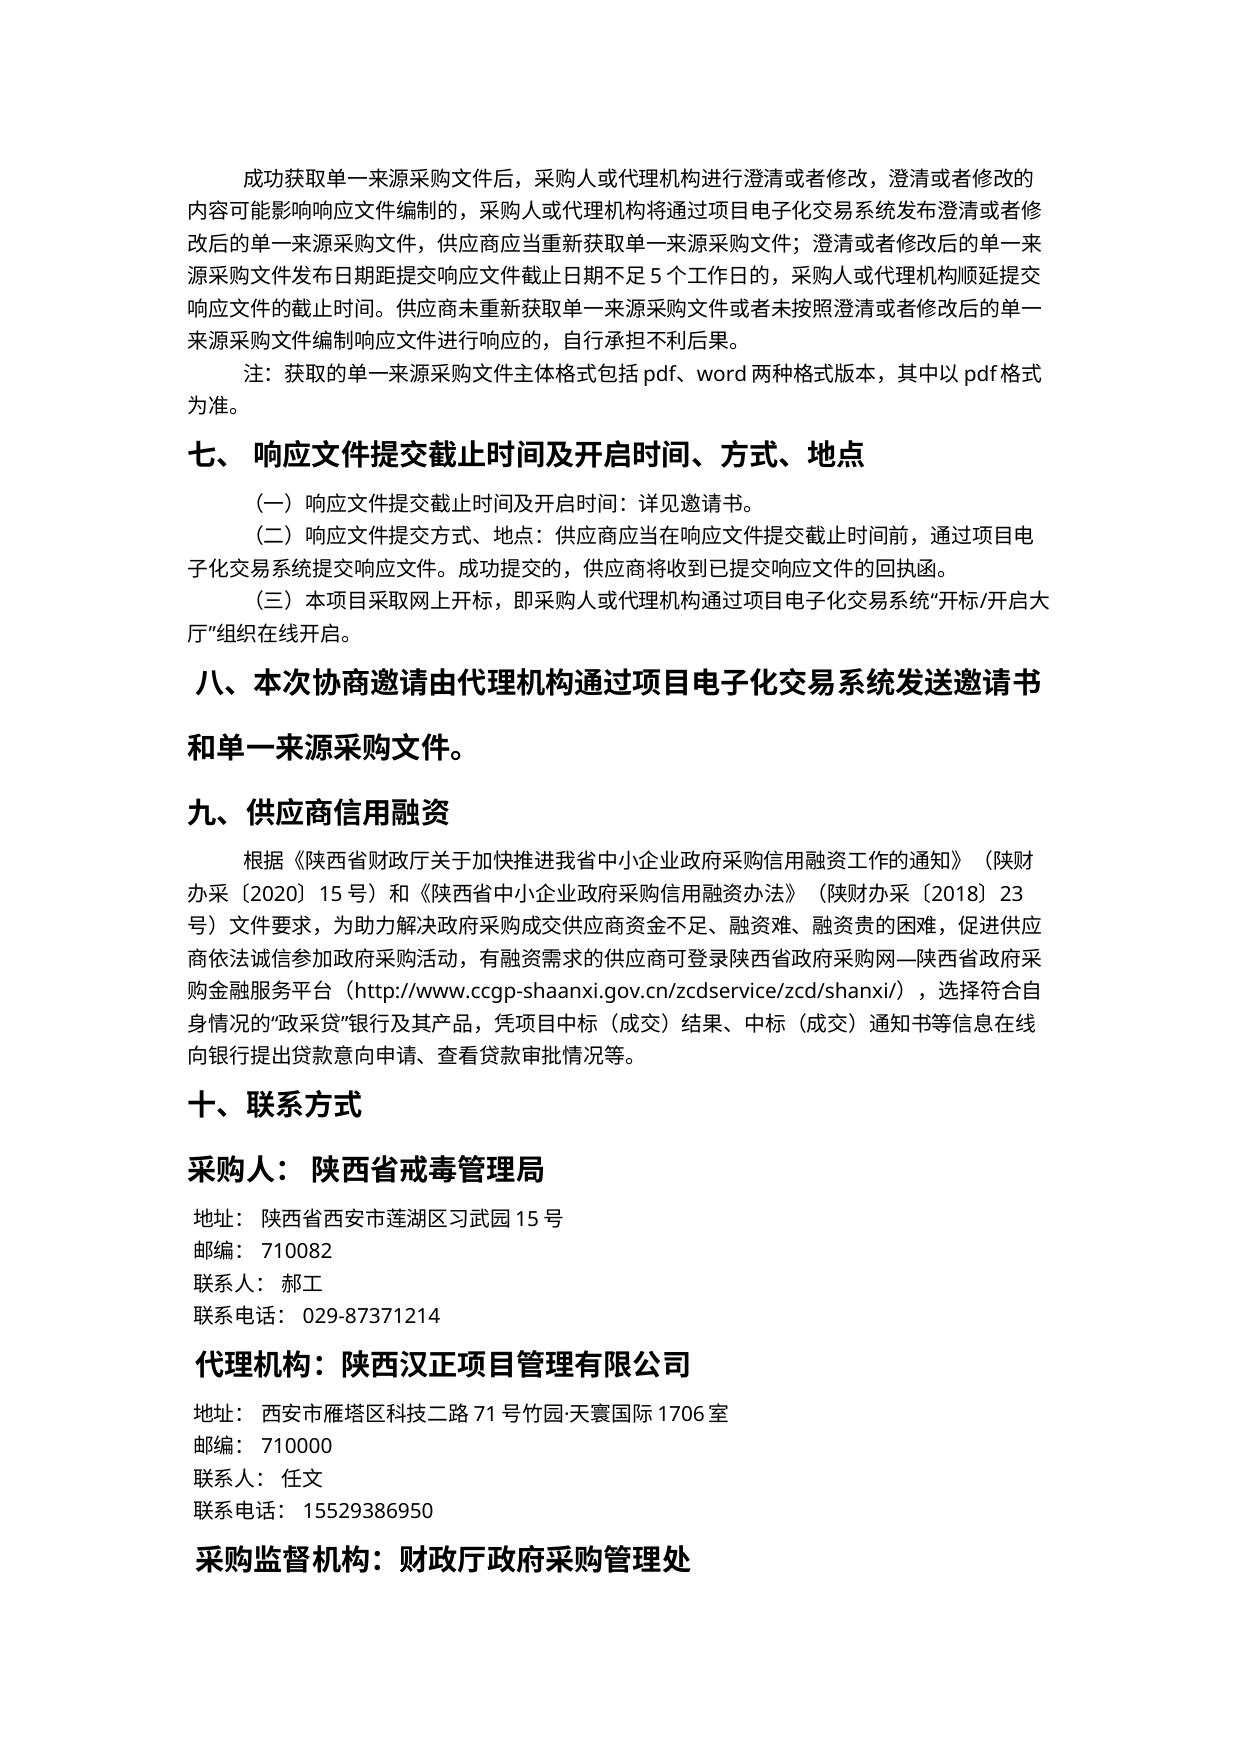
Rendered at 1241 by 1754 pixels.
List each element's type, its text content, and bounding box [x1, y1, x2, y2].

text 成功获取单一来源采购文件后，采购人或代理机构进行澄清或者修改，澄清或者修改的内容可能影响响应文件编制的，采购人或代理机构将通过项目电子化交易系统发布澄清或者修改后的单一来源采购文件，供应商应当重新获取单一来源采购文件；澄清或者修改后的单一来源采购文件发布日期距提交响应文件截止日期不足5个工作日的，采购人或代理机构顺延提交响应文件的截止时间。供应商未重新获取单一来源采购文件或者未按照澄清或者修改后的单一来源采购文件编制响应文件进行响应的，自行承担不利后果。 [187, 162, 1053, 357]
text 八、本次协商邀请由代理机构通过项目电子化交易系统发送邀请书和单一来源采购文件。 [187, 649, 1053, 779]
text 联系人： 任文 [187, 1462, 1053, 1494]
text 根据《陕西省财政厅关于加快推进我省中小企业政府采购信用融资工作的通知》（陕财办采〔2020〕15 号）和《陕西省中小企业政府采购信用融资办法》（陕财办采〔2018〕23 号）文件要求，为助力解决政府采购成交供应商资金不足、融资难、融资贵的困难，促进供应商依法诚信参加政府采购活动，有融资需求的供应商可登录陕西省政府采购网—陕西省政府采购金融服务平台（http://www.ccgp-shaanxi.gov.cn/zcdservice/zcd/shanxi/），选择符合自身情况的“政采贷”银行及其产品，凭项目中标（成交）结果、中标（成交）通知书等信息在线向银行提出贷款意向申请、查看贷款审批情况等。 [187, 844, 1053, 1072]
text 邮编： 710082 [187, 1234, 1053, 1267]
text 七、 响应文件提交截止时间及开启时间、方式、地点 [187, 422, 1053, 487]
text 代理机构：陕西汉正项目管理有限公司 [187, 1332, 1053, 1397]
text 十、联系方式 [187, 1072, 1053, 1137]
text （一）响应文件提交截止时间及开启时间：详见邀请书。 [187, 487, 1053, 519]
text 联系人： 郝工 [187, 1267, 1053, 1299]
text 地址： 陕西省西安市莲湖区习武园15号 [187, 1202, 1053, 1234]
text （三）本项目采取网上开标，即采购人或代理机构通过项目电子化交易系统“开标/开启大厅”组织在线开启。 [187, 584, 1053, 649]
text 采购监督机构：财政厅政府采购管理处 [187, 1527, 1053, 1592]
text 联系电话： 029-87371214 [187, 1299, 1053, 1332]
text 注：获取的单一来源采购文件主体格式包括pdf、word两种格式版本，其中以pdf格式为准。 [187, 357, 1053, 422]
text （二）响应文件提交方式、地点：供应商应当在响应文件提交截止时间前，通过项目电子化交易系统提交响应文件。成功提交的，供应商将收到已提交响应文件的回执函。 [187, 519, 1053, 584]
text 邮编： 710000 [187, 1429, 1053, 1462]
text 地址： 西安市雁塔区科技二路71号竹园·天寰国际1706室 [187, 1397, 1053, 1429]
text 九、供应商信用融资 [187, 779, 1053, 844]
text 采购人： 陕西省戒毒管理局 [187, 1137, 1053, 1202]
text 联系电话： 15529386950 [187, 1494, 1053, 1527]
